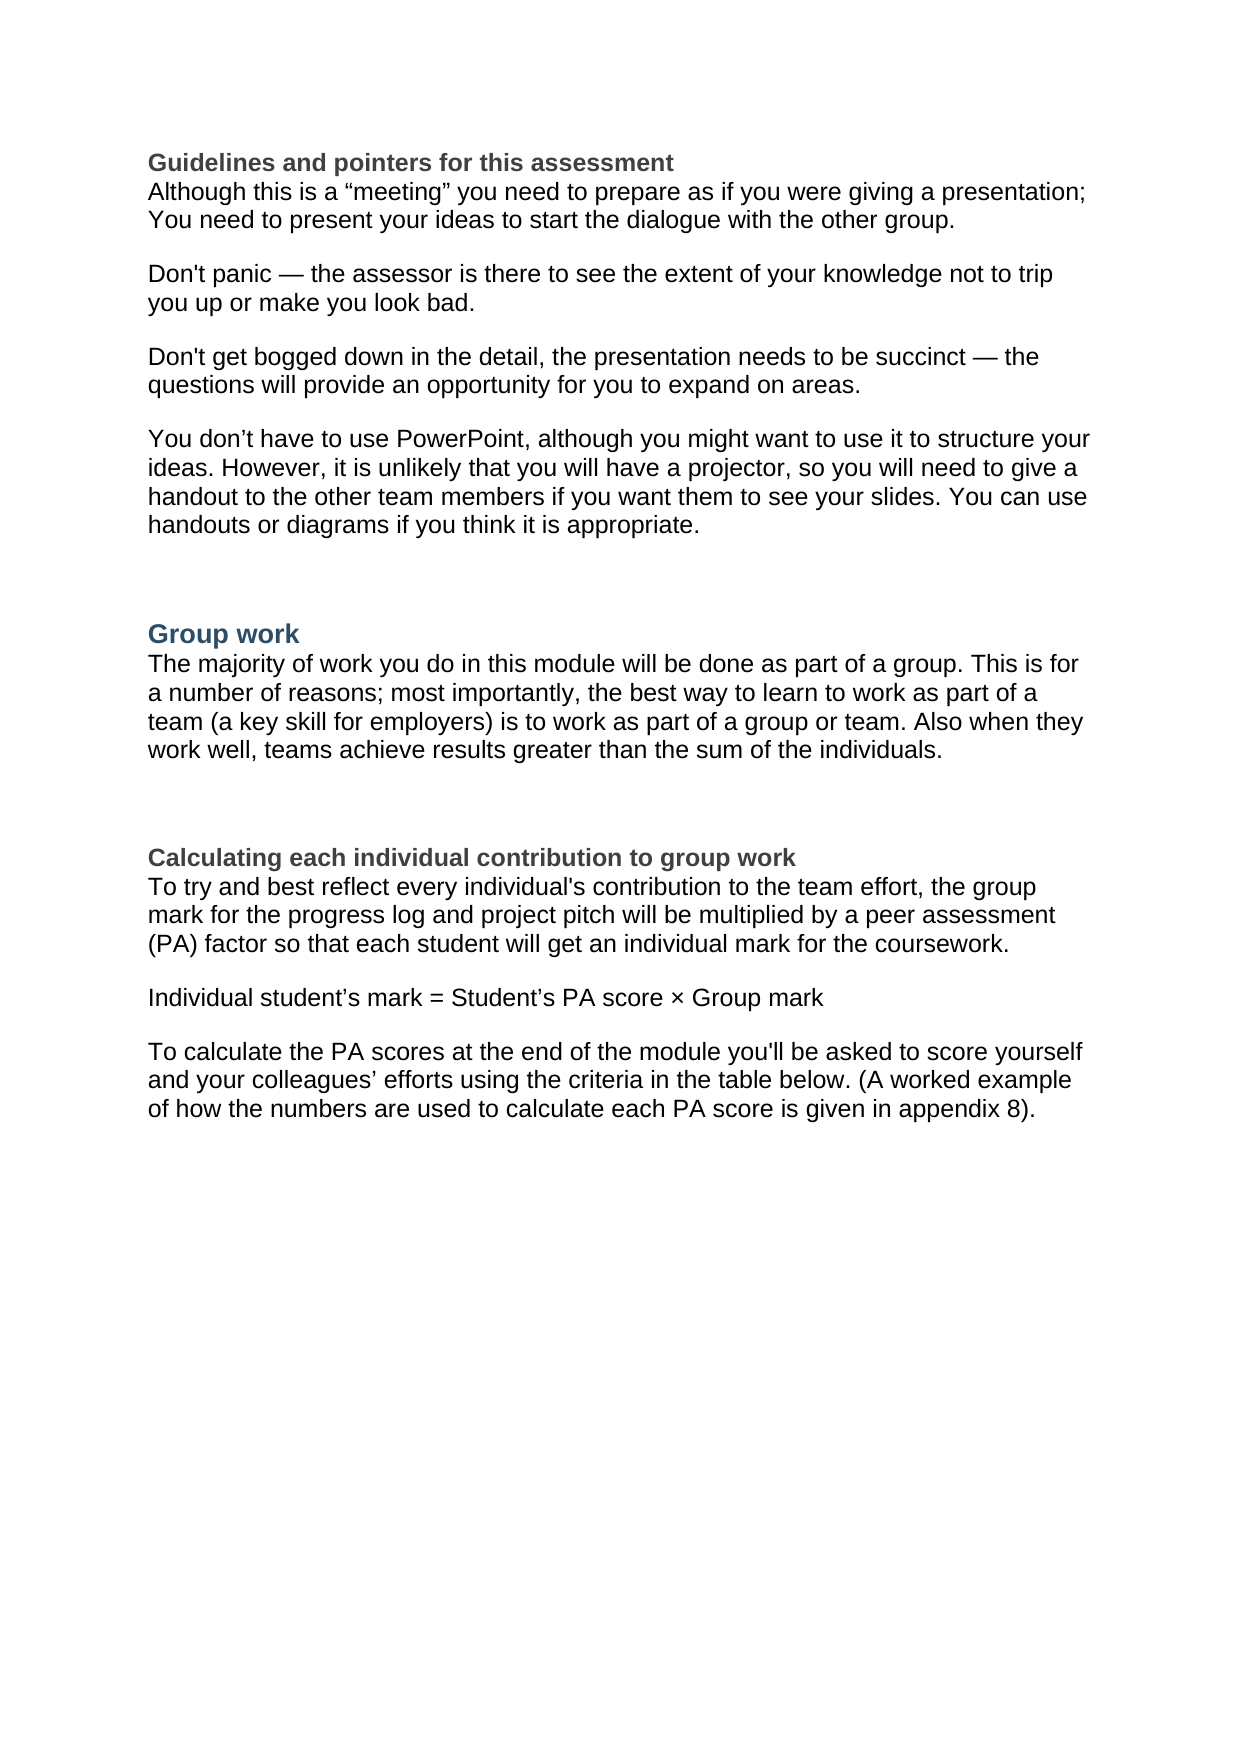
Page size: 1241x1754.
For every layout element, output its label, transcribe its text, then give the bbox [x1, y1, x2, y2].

text To try and best reflect every individual's contribution to the team effort, the group mark for the progress log and project pitch will be multiplied by a peer assessment (PA) factor so that each student will get an individual mark for the coursework. [148, 871, 1092, 958]
text You don’t have to use PowerPoint, although you might want to use it to structure your ideas. However, it is unlikely that you will have a projector, so you will need to give a handout to the other team members if you want them to see your slides. You can use handouts or diagrams if you think it is appropriate. [148, 424, 1092, 539]
subtitle Calculating each individual contribution to group work [148, 843, 1092, 871]
text The majority of work you do in this module will be done as part of a group. This is for a number of reasons; most importantly, the best way to learn to work as part of a team (a key skill for employers) is to work as part of a group or team. Also when they work well, teams achieve results greater than the sum of the individuals. [148, 649, 1092, 764]
subtitle Group work [148, 618, 1092, 649]
text Individual student’s mark = Student’s PA score × Group mark [148, 983, 1092, 1011]
text Don't get bogged down in the detail, the presentation needs to be succinct — the questions will provide an opportunity for you to expand on areas. [148, 341, 1092, 399]
text Don't panic — the assessor is there to see the extent of your knowledge not to trip you up or make you look bad. [148, 259, 1092, 316]
text Although this is a “meeting” you need to prepare as if you were giving a presentation; You need to present your ideas to start the dialogue with the other group. [148, 176, 1092, 234]
text To calculate the PA scores at the end of the module you'll be asked to score yourself and your colleagues’ efforts using the criteria in the table below. (A worked example of how the numbers are used to calculate each PA score is given in appendix 8). [148, 1036, 1092, 1123]
subtitle Guidelines and pointers for this assessment [148, 148, 1092, 176]
